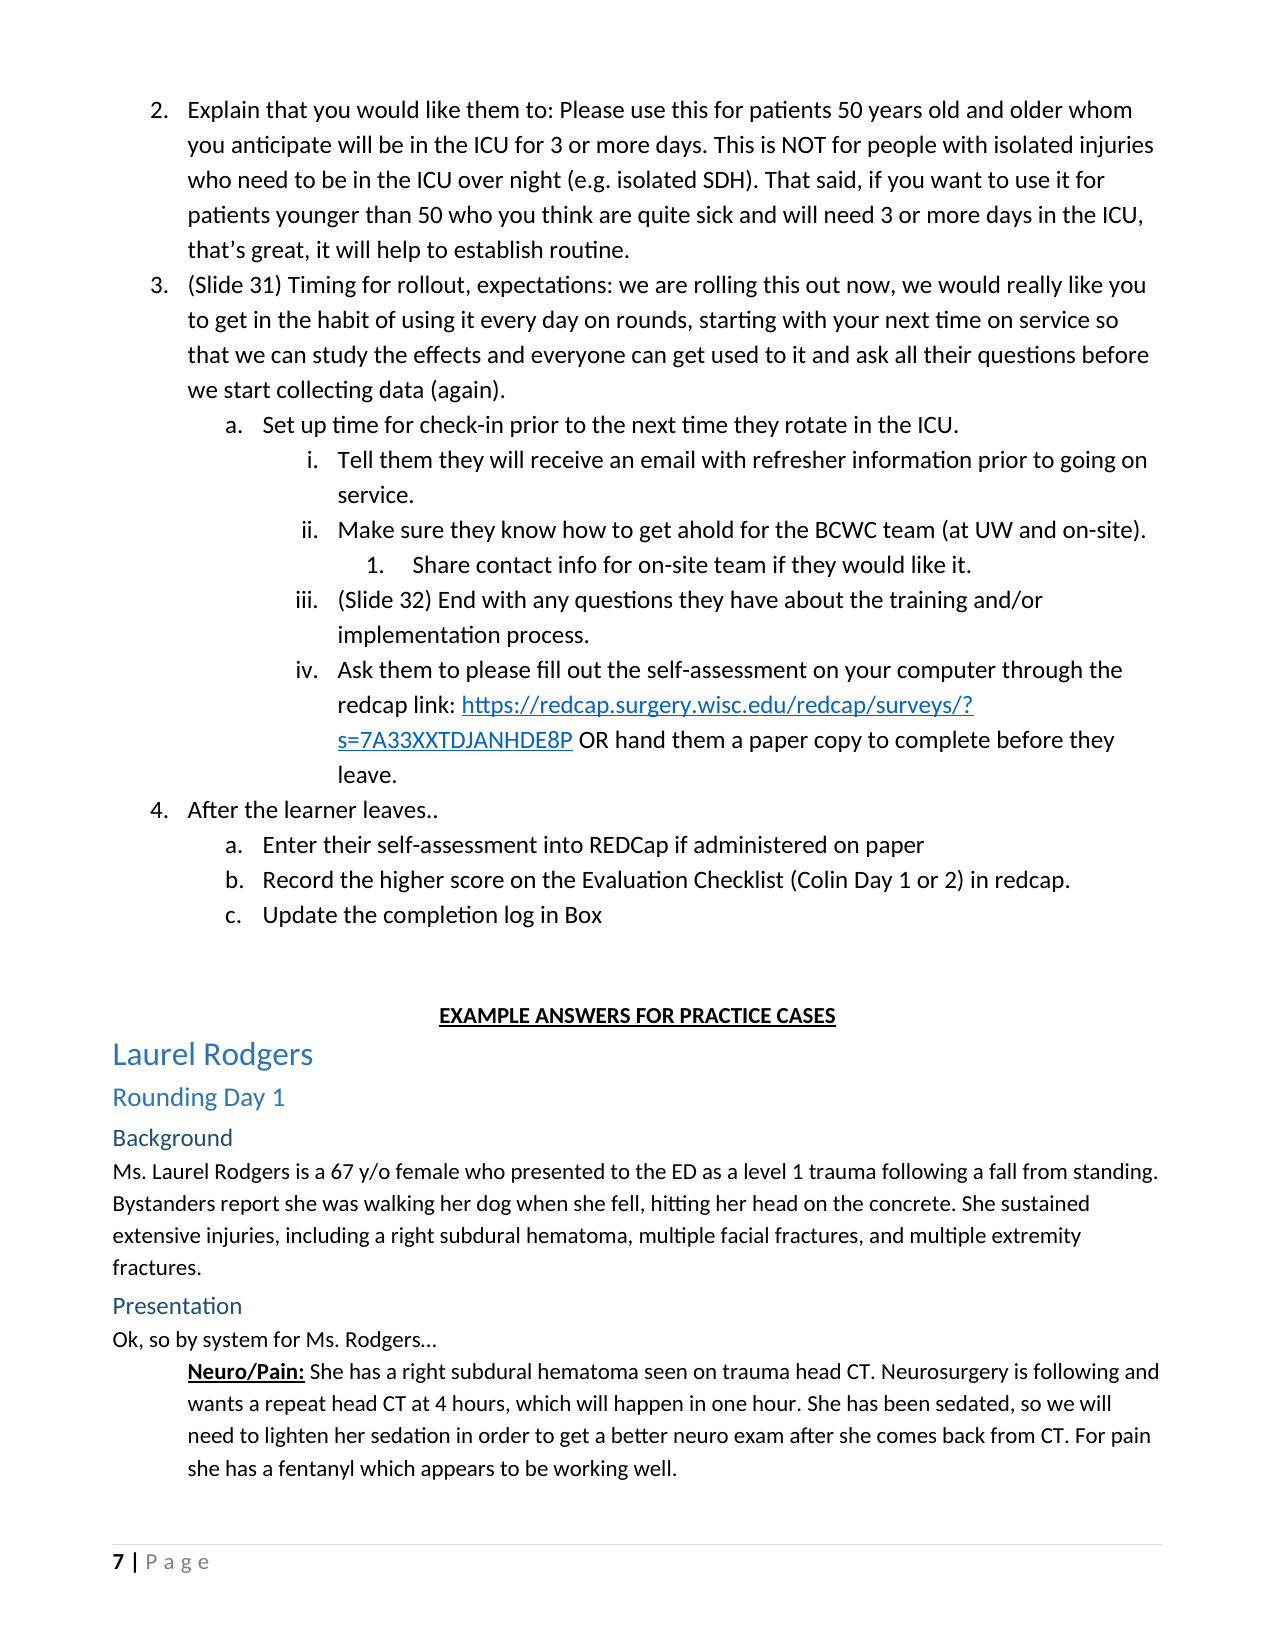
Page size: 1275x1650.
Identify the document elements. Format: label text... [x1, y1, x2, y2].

text Ms. Laurel Rodgers is a 67 y/o female who presented to the ED as a level 1 trauma following a fall from standing. Bystanders report she was walking her dog when she fell, hitting her head on the concrete. She sustained extensive injuries, including a right subdural hematoma, multiple facial fractures, and multiple extremity fractures. [112, 1157, 1162, 1282]
list Update the completion log in Box [225, 899, 1162, 929]
list Ask them to please fill out the self-assessment on your computer through the redcap link: https://redcap.surgery.wisc.edu/redcap/surveys/?s=7A33XXTDJANHDE8P OR hand them a paper copy to complete before they leave. [319, 654, 1162, 789]
subtitle Presentation [112, 1290, 1162, 1320]
list After the learner leaves.. [150, 794, 1162, 824]
list Tell them they will receive an email with refresher information prior to going on service. [319, 444, 1162, 509]
subtitle Background [112, 1122, 1162, 1152]
list Record the higher score on the Evaluation Checklist (Colin Day 1 or 2) in redcap. [225, 864, 1162, 894]
text Ok, so by system for Ms. Rodgers… [112, 1325, 1162, 1353]
list (Slide 31) Timing for rollout, expectations: we are rolling this out now, we would really like you to get in the habit of using it every day on rounds, starting with your next time on service so that we can study the effects and everyone can get used to it and ask all their questions before we start collecting data (again). [150, 269, 1162, 404]
list Make sure they know how to get ahold for the BCWC team (at UW and on-site). [319, 514, 1162, 544]
list Explain that you would like them to: Please use this for patients 50 years old and older whom you anticipate will be in the ICU for 3 or more days. This is NOT for people with isolated injuries who need to be in the ICU over night (e.g. isolated SDH). That said, if you want to use it for patients younger than 50 who you think are quite sick and will need 3 or more days in the ICU, that’s great, it will help to establish routine. [150, 94, 1162, 264]
subtitle Rounding Day 1 [112, 1080, 1162, 1113]
text EXAMPLE ANSWERS FOR PRACTICE CASES [112, 1001, 1162, 1029]
list Enter their self-assessment into REDCap if administered on paper [225, 829, 1162, 859]
list Set up time for check-in prior to the next time they rotate in the ICU. [225, 409, 1162, 439]
subtitle Laurel Rodgers [112, 1033, 1162, 1074]
text Neuro/Pain: She has a right subdural hematoma seen on trauma head CT. Neurosurgery is following and wants a repeat head CT at 4 hours, which will happen in one hour. She has been sedated, so we will need to lighten her sedation in order to get a better neuro exam after she comes back from CT. For pain she has a fentanyl which appears to be working well. [187, 1357, 1162, 1482]
list (Slide 32) End with any questions they have about the training and/or implementation process. [319, 584, 1162, 649]
list Share contact info for on-site team if they would like it. [366, 549, 1162, 579]
